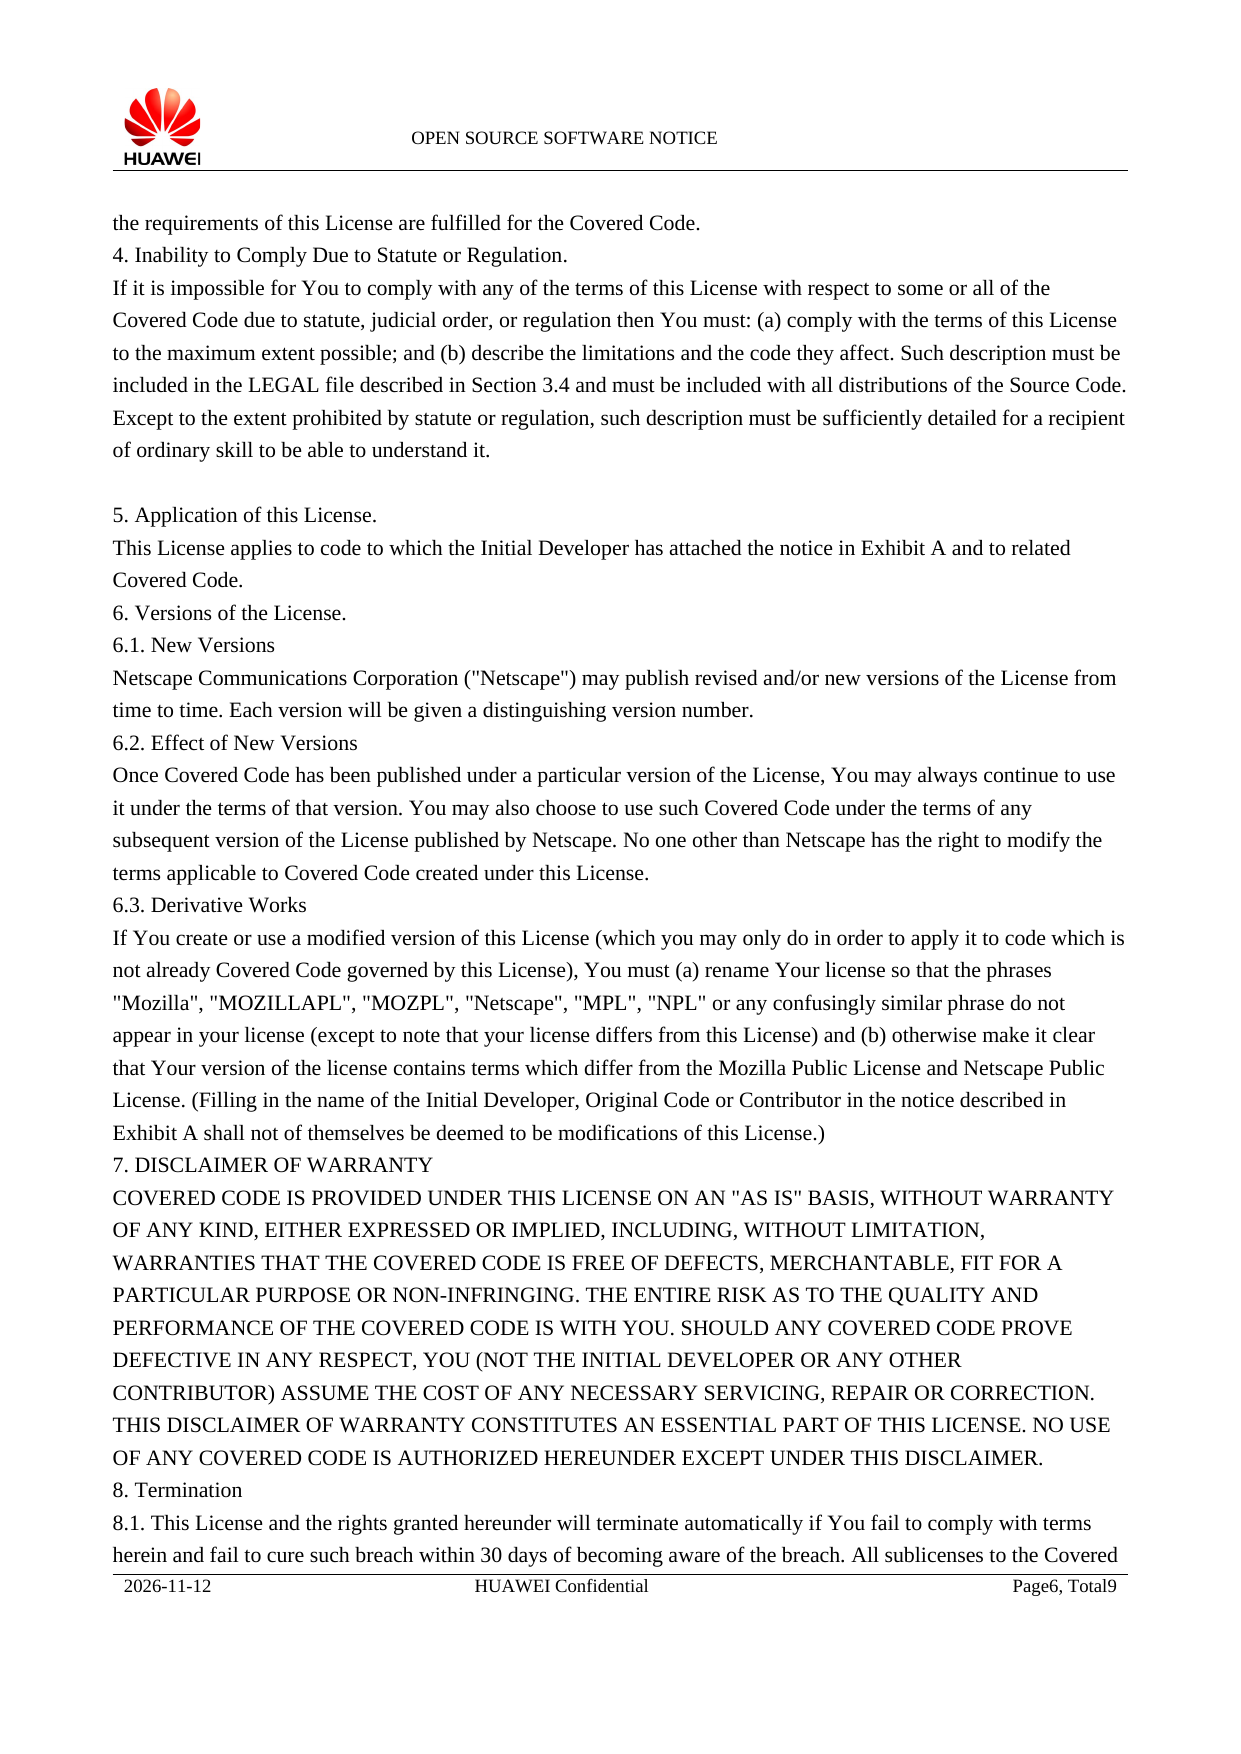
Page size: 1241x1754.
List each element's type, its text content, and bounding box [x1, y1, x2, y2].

picture [124, 88, 201, 165]
